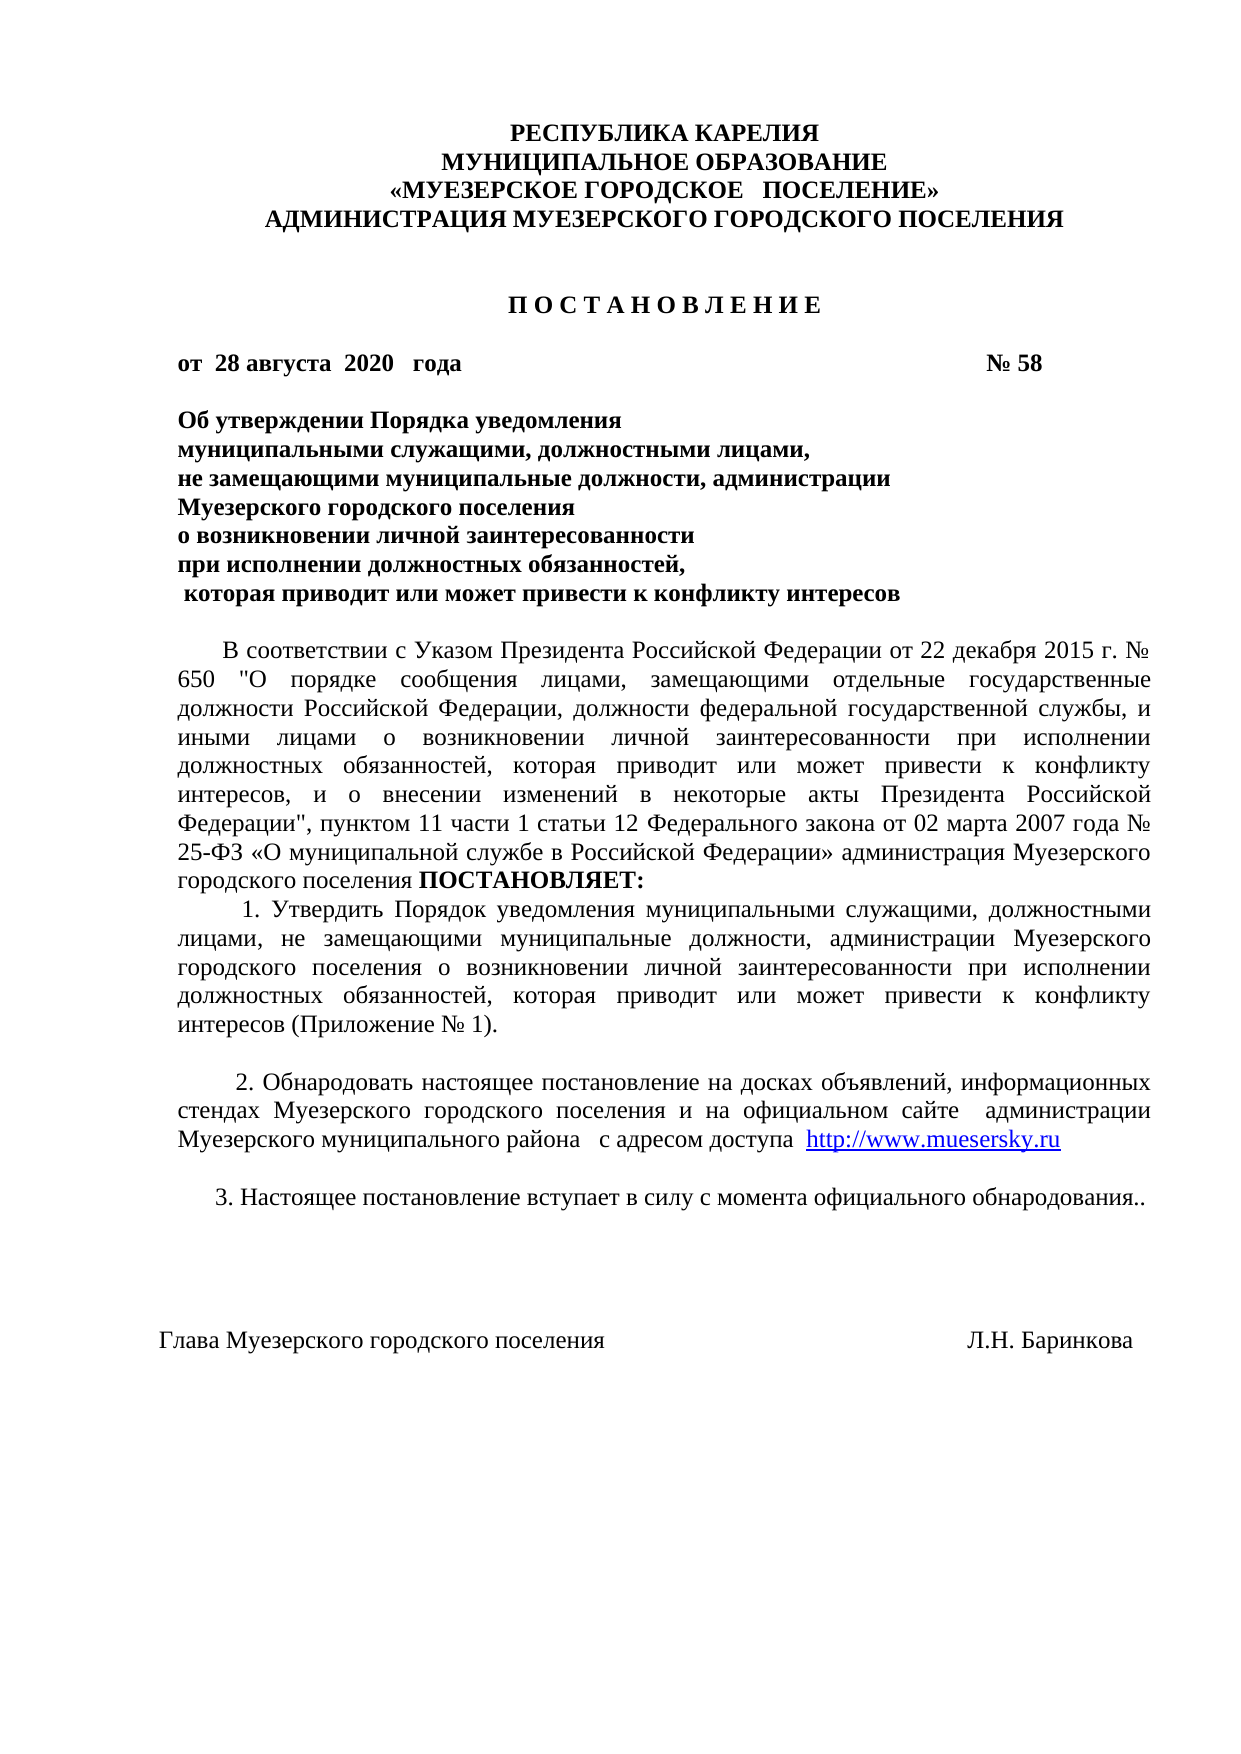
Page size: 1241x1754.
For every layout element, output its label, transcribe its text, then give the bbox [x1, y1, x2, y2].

title при исполнении должностных обязанностей, [177, 549, 1152, 578]
text АДМИНИСТРАЦИЯ МУЕЗЕРСКОГО ГОРОДСКОГО ПОСЕЛЕНИЯ [177, 204, 1152, 233]
text 1. Утвердить Порядок уведомления муниципальными служащими, должностными лицами, не замещающими муниципальные должности, администрации Муезерского городского поселения о возникновении личной заинтересованности при исполнении должностных обязанностей, которая приводит или может привести к конфликту интересов (Приложение № 1). [177, 894, 1152, 1038]
title которая приводит или может привести к конфликту интересов [177, 578, 1152, 607]
title муниципальными служащими, должностными лицами, [177, 434, 1152, 463]
text 2. Обнародовать настоящее постановление на досках объявлений, информационных стендах Муезерского городского поселения и на официальном сайте администрации Муезерского муниципального района с адресом доступа http://www.muesersky.ru [177, 1067, 1152, 1153]
text В соответствии с Указом Президента Российской Федерации от 22 декабря 2015 г. № 650 "О порядке сообщения лицами, замещающими отдельные государственные должности Российской Федерации, должности федеральной государственной службы, и иными лицами о возникновении личной заинтересованности при исполнении должностных обязанностей, которая приводит или может привести к конфликту интересов, и о внесении изменений в некоторые акты Президента Российской Федерации", пунктом 11 части 1 статьи 12 Федерального закона от 02 марта 2007 года № 25-ФЗ «О муниципальной службе в Российской Федерации» администрация Муезерского городского поселения ПОСТАНОВЛЯЕТ: [177, 636, 1152, 894]
text 3. Настоящее постановление вступает в силу с момента официального обнародования.. [177, 1182, 1152, 1211]
title не замещающими муниципальные должности, администрации [177, 463, 1152, 492]
title о возникновении личной заинтересованности [177, 521, 1152, 549]
text РЕСПУБЛИКА КАРЕЛИЯ [177, 118, 1152, 147]
title Муезерского городского поселения [177, 492, 1152, 521]
title Об утверждении Порядка уведомления [177, 406, 1152, 434]
text «МУЕЗЕРСКОЕ ГОРОДСКОЕ ПОСЕЛЕНИЕ» [177, 176, 1152, 204]
text П О С Т А Н О В Л Е Н И Е [177, 291, 1152, 319]
text Глава Муезерского городского поселения Л.Н. Баринкова [158, 1326, 1152, 1354]
text от 28 августа 2020 года № 58 [177, 348, 1152, 377]
text МУНИЦИПАЛЬНОЕ ОБРАЗОВАНИЕ [177, 147, 1152, 176]
